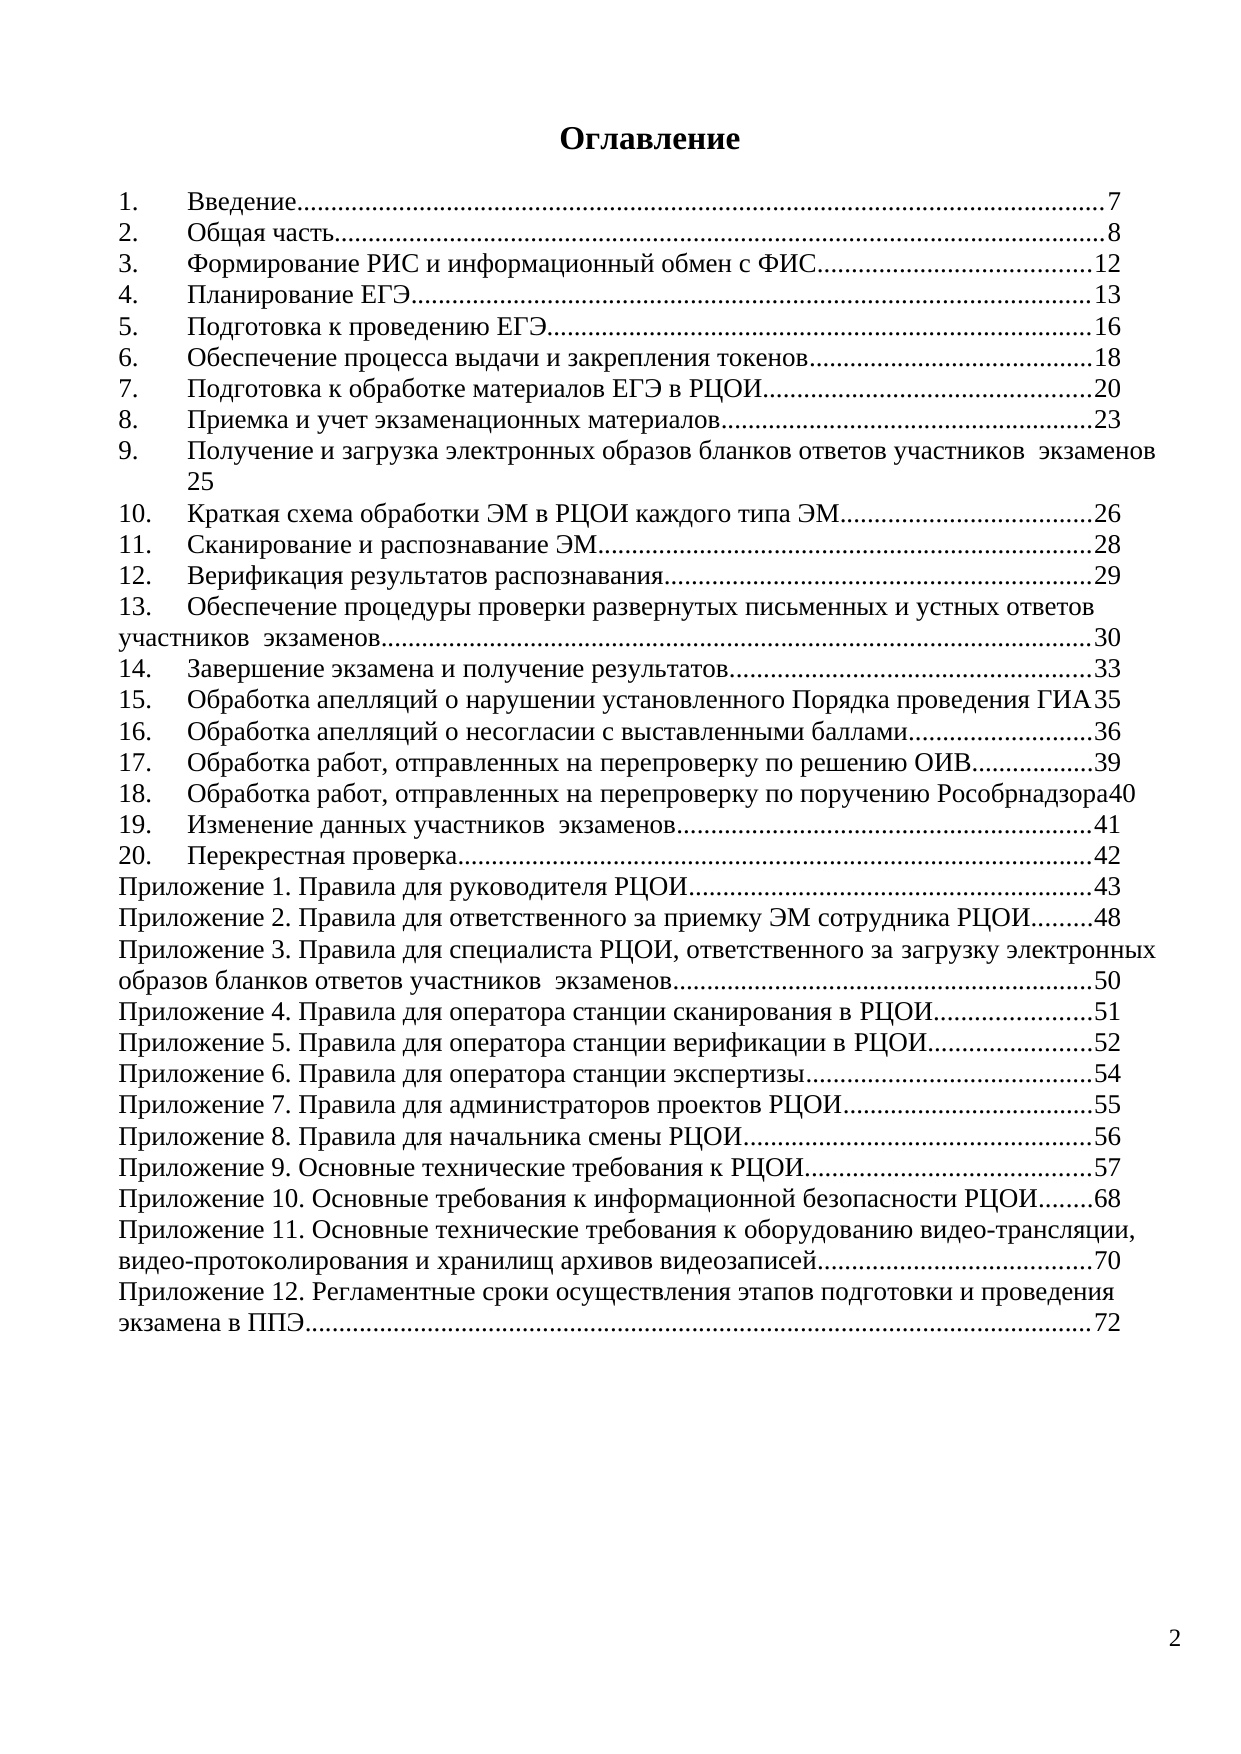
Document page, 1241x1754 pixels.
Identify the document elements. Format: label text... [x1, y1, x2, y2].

text 10. Краткая схема обработки ЭМ в РЦОИ каждого типа ЭМ 26 [118, 497, 1181, 528]
text 12. Верификация результатов распознавания 29 [118, 559, 1181, 590]
text 15. Обработка апелляций о нарушении установленного Порядка проведения ГИА 35 [118, 683, 1181, 715]
text Приложение 4. Правила для оператора станции сканирования в РЦОИ 51 [118, 995, 1181, 1026]
text Приложение 3. Правила для специалиста РЦОИ, ответственного за загрузку электронных образов бланков ответов участников экзаменов 50 [118, 933, 1181, 995]
text 4. Планирование ЕГЭ 13 [118, 279, 1181, 310]
text 1. Введение 7 [118, 185, 1181, 216]
text Приложение 7. Правила для администраторов проектов РЦОИ 55 [118, 1088, 1181, 1119]
text 14. Завершение экзамена и получение результатов 33 [118, 652, 1181, 683]
text Приложение 9. Основные технические требования к РЦОИ 57 [118, 1151, 1181, 1182]
text 9. Получение и загрузка электронных образов бланков ответов участников экзаменов 25 [118, 434, 1181, 497]
text Приложение 10. Основные требования к информационной безопасности РЦОИ 68 [118, 1182, 1181, 1213]
text 16. Обработка апелляций о несогласии с выставленными баллами 36 [118, 715, 1181, 746]
text Приложение 12. Регламентные сроки осуществления этапов подготовки и проведения экзамена в ППЭ 72 [118, 1275, 1181, 1338]
text 19. Изменение данных участников экзаменов 41 [118, 808, 1181, 839]
text 18. Обработка работ, отправленных на перепроверку по поручению Рособрнадзора 40 [118, 777, 1181, 808]
text Приложение 2. Правила для ответственного за приемку ЭМ сотрудника РЦОИ 48 [118, 902, 1181, 933]
text 11. Сканирование и распознавание ЭМ 28 [118, 528, 1181, 559]
text 17. Обработка работ, отправленных на перепроверку по решению ОИВ 39 [118, 746, 1181, 777]
text 20. Перекрестная проверка 42 [118, 839, 1181, 870]
text 7. Подготовка к обработке материалов ЕГЭ в РЦОИ 20 [118, 372, 1181, 403]
text Приложение 6. Правила для оператора станции экспертизы 54 [118, 1057, 1181, 1088]
text 13. Обеспечение процедуры проверки развернутых письменных и устных ответов участников экзаменов 30 [118, 590, 1181, 652]
text 6. Обеспечение процесса выдачи и закрепления токенов 18 [118, 341, 1181, 372]
text Приложение 8. Правила для начальника смены РЦОИ 56 [118, 1119, 1181, 1151]
text Приложение 11. Основные технические требования к оборудованию видео-трансляции, видео-протоколирования и хранилищ архивов видеозаписей 70 [118, 1213, 1181, 1275]
text Приложение 5. Правила для оператора станции верификации в РЦОИ 52 [118, 1026, 1181, 1057]
text Приложение 1. Правила для руководителя РЦОИ 43 [118, 870, 1181, 902]
text 8. Приемка и учет экзаменационных материалов 23 [118, 403, 1181, 434]
text 3. Формирование РИС и информационный обмен с ФИС 12 [118, 247, 1181, 279]
text Оглавление [118, 118, 1181, 156]
text 5. Подготовка к проведению ЕГЭ 16 [118, 310, 1181, 341]
text 2. Общая часть 8 [118, 216, 1181, 247]
